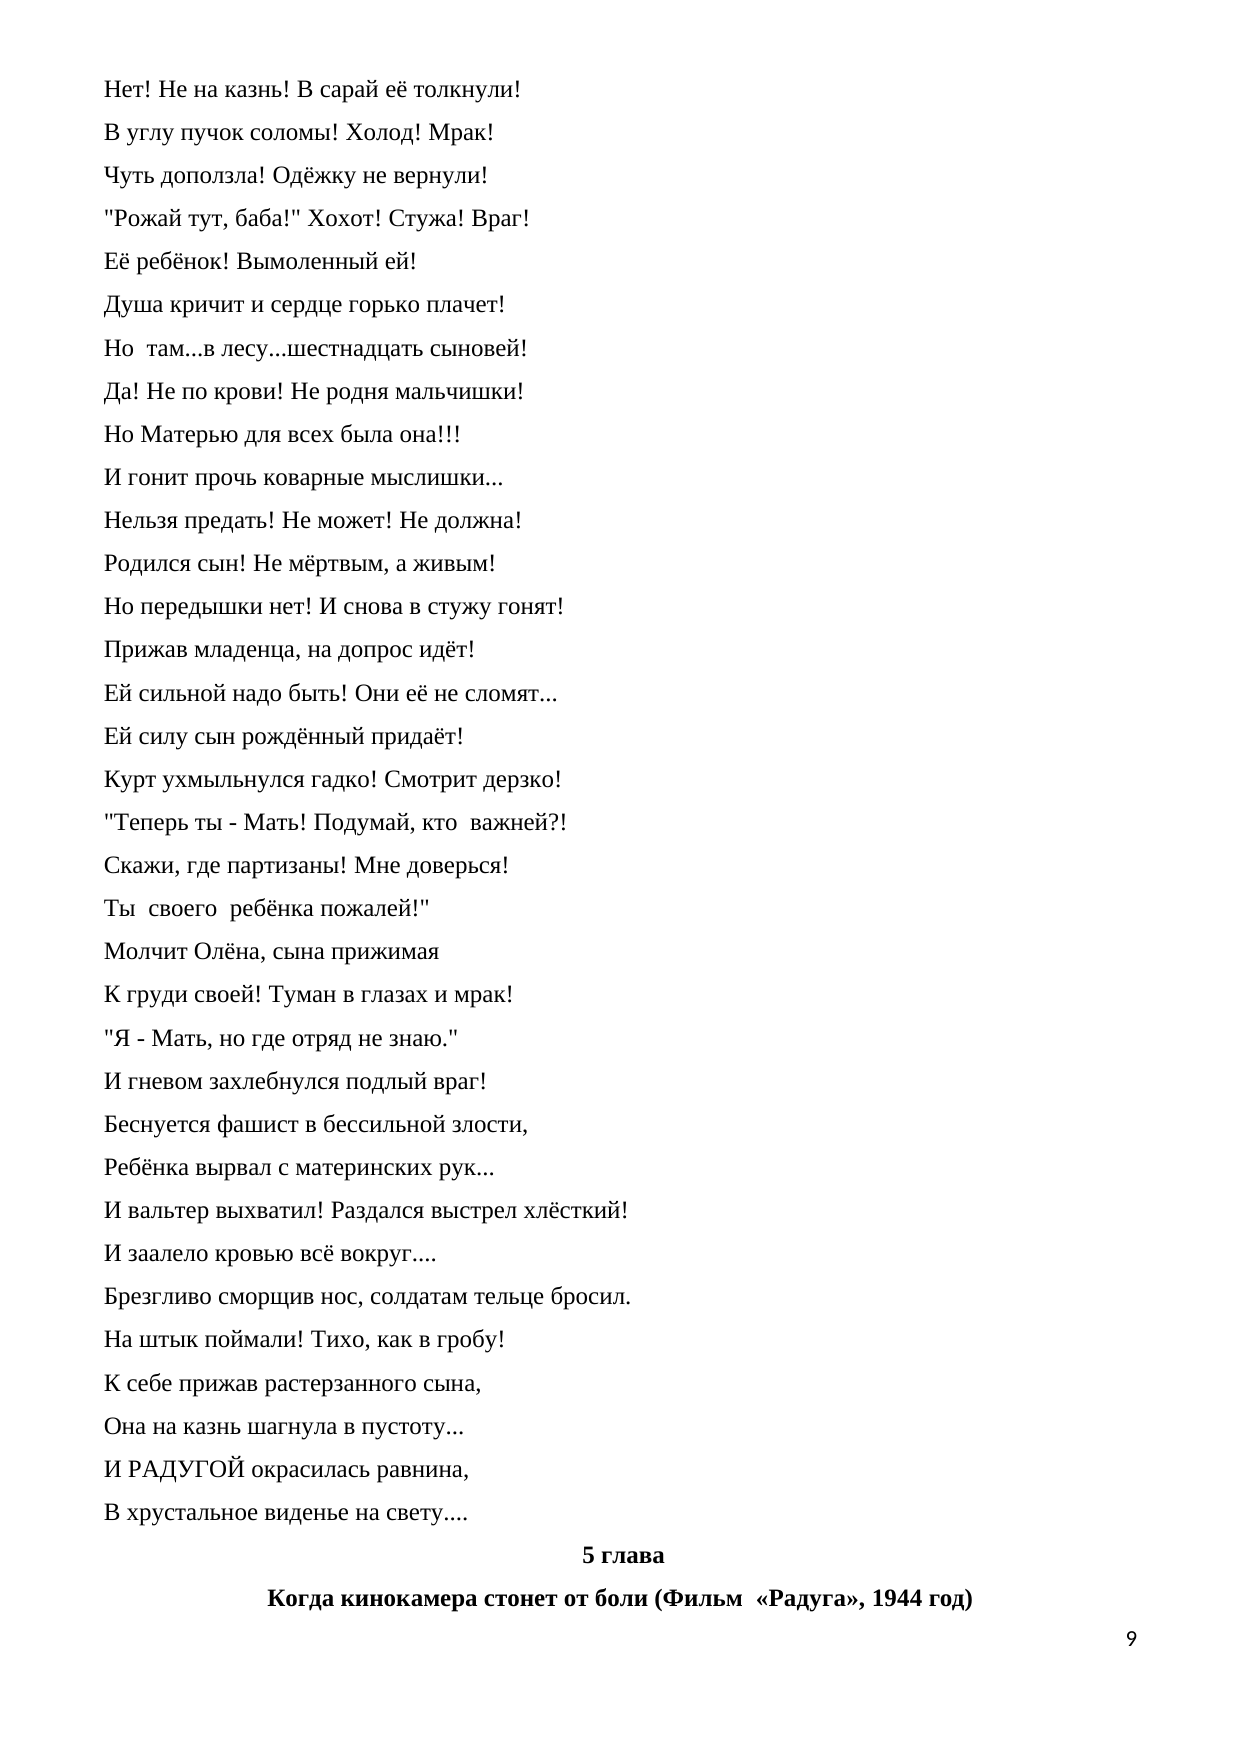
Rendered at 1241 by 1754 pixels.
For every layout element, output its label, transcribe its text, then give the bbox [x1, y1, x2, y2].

text Когда кинокамера стонет от боли (Фильм «Радуга», 1944 год) [103, 1583, 1137, 1612]
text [103, 74, 1137, 1526]
text 5 глава [103, 1540, 1137, 1569]
